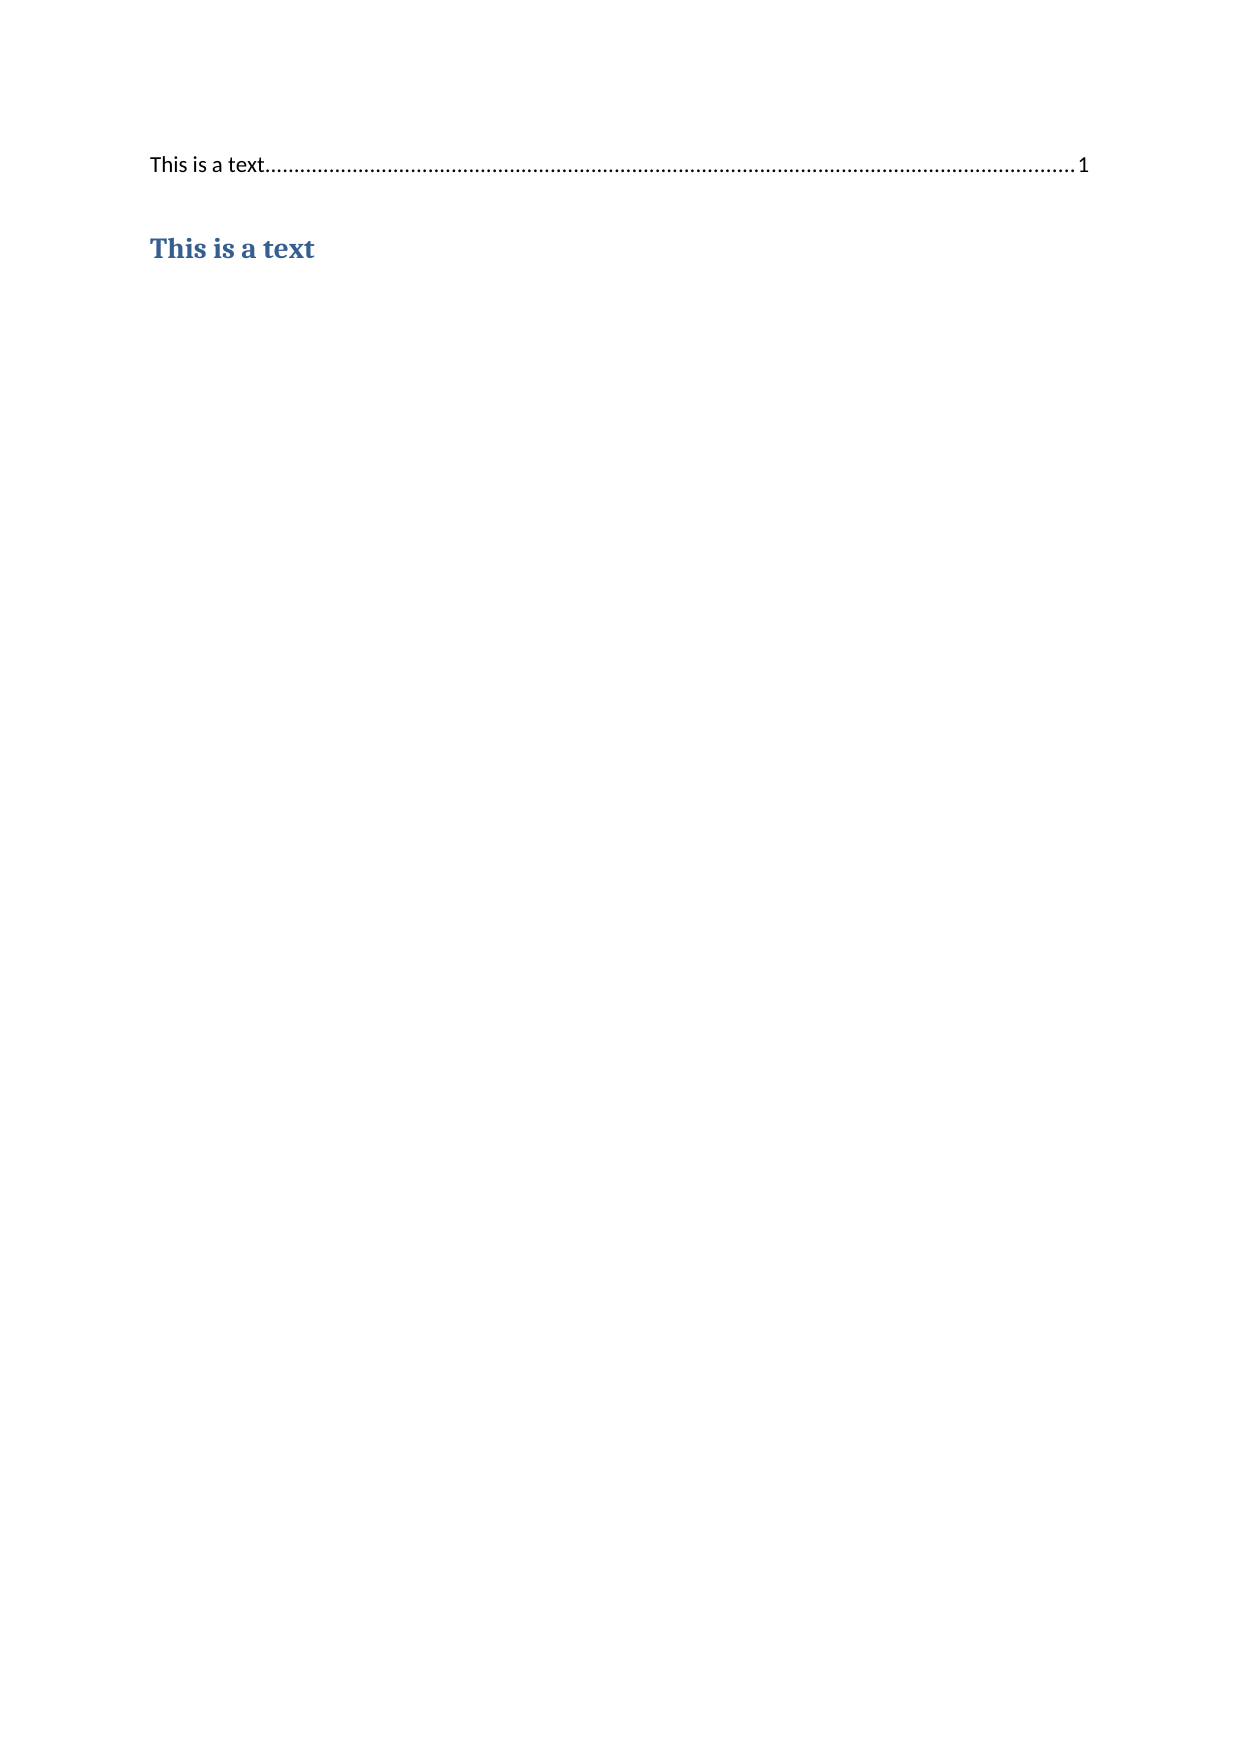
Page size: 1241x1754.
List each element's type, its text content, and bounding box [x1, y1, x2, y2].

subtitle This is a text [150, 232, 1090, 266]
text This is a text 1 [150, 150, 1090, 178]
